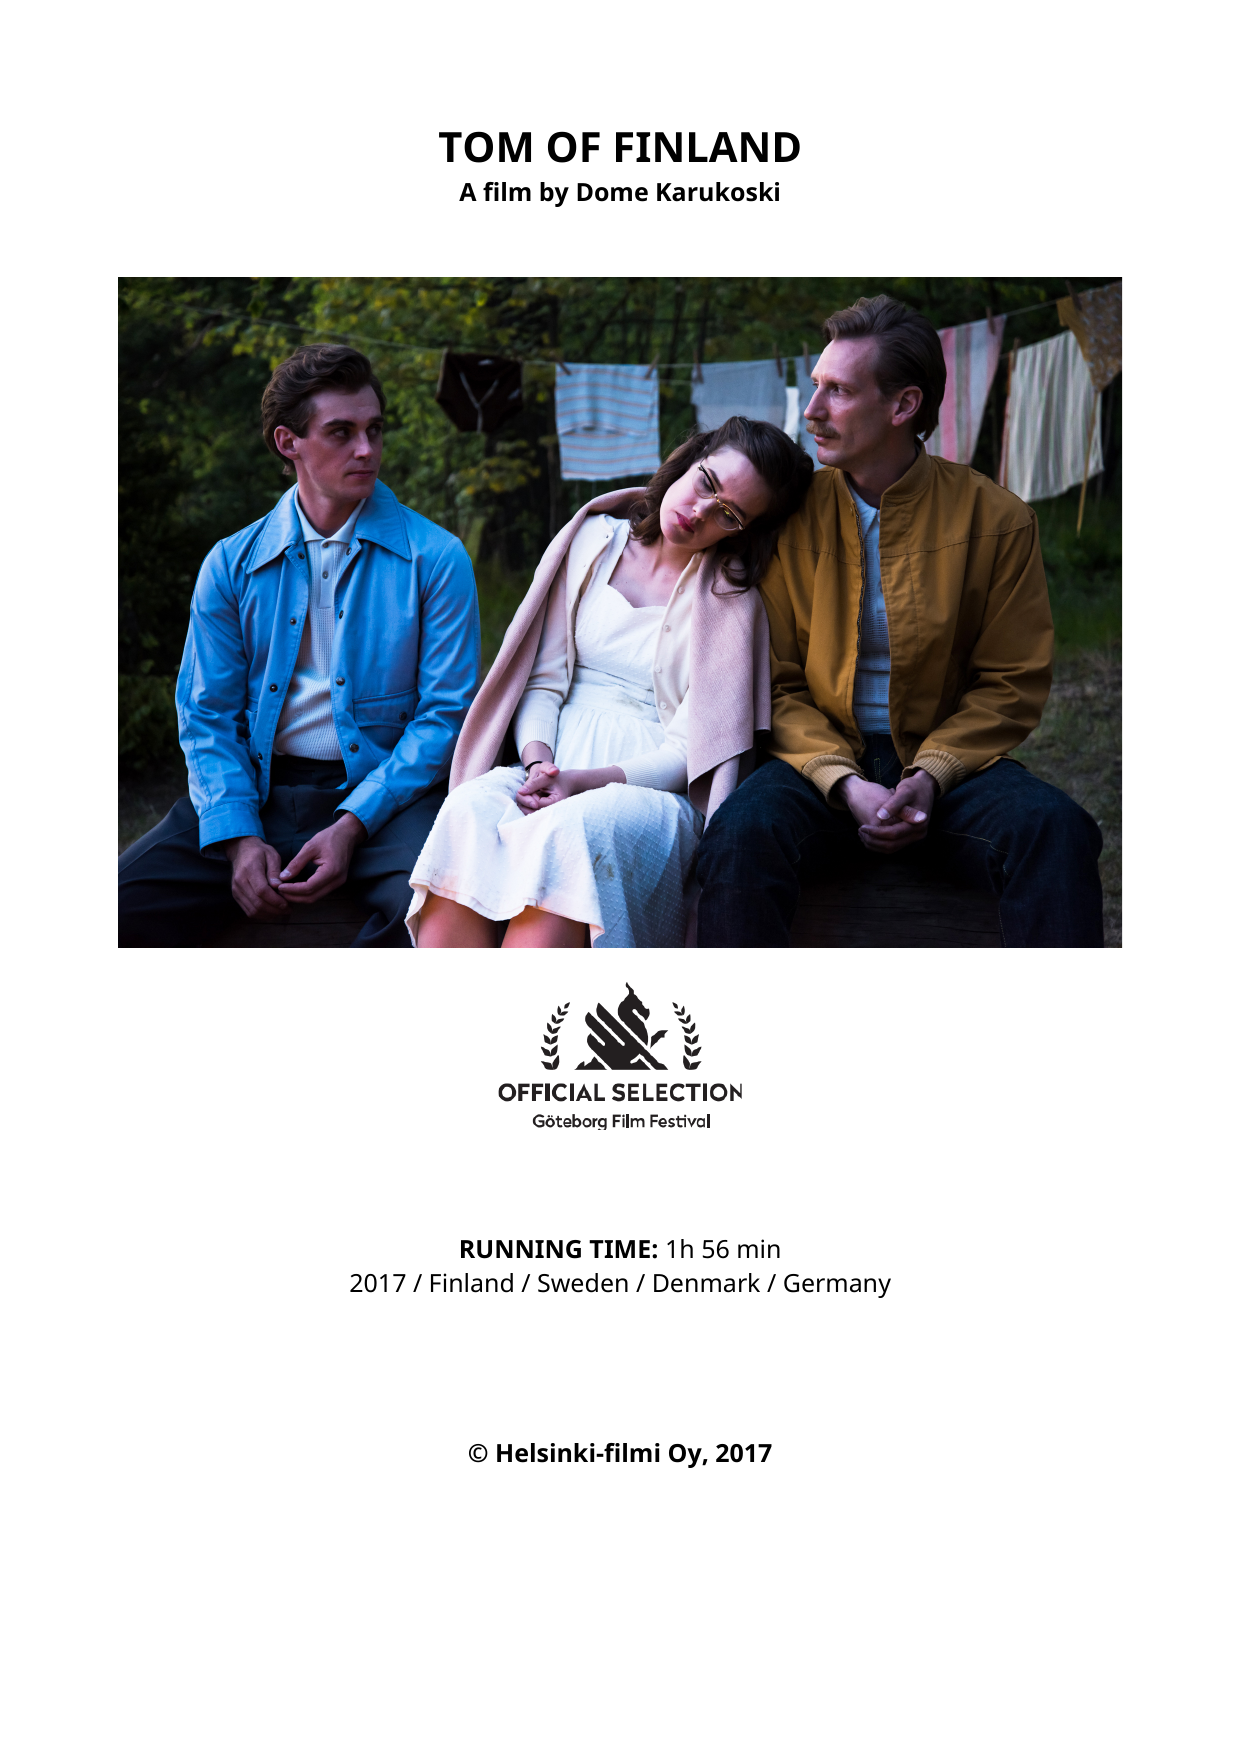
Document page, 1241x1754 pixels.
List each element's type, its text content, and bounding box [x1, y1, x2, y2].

text A film by Dome Karukoski [118, 175, 1122, 209]
text RUNNING TIME: 1h 56 min [118, 1231, 1122, 1266]
text © Helsinki-filmi Oy, 2017 [118, 1436, 1122, 1470]
text 2017 / Finland / Sweden / Denmark / Germany [118, 1266, 1122, 1299]
picture [118, 277, 1123, 948]
text TOM OF FINLAND [118, 118, 1122, 175]
